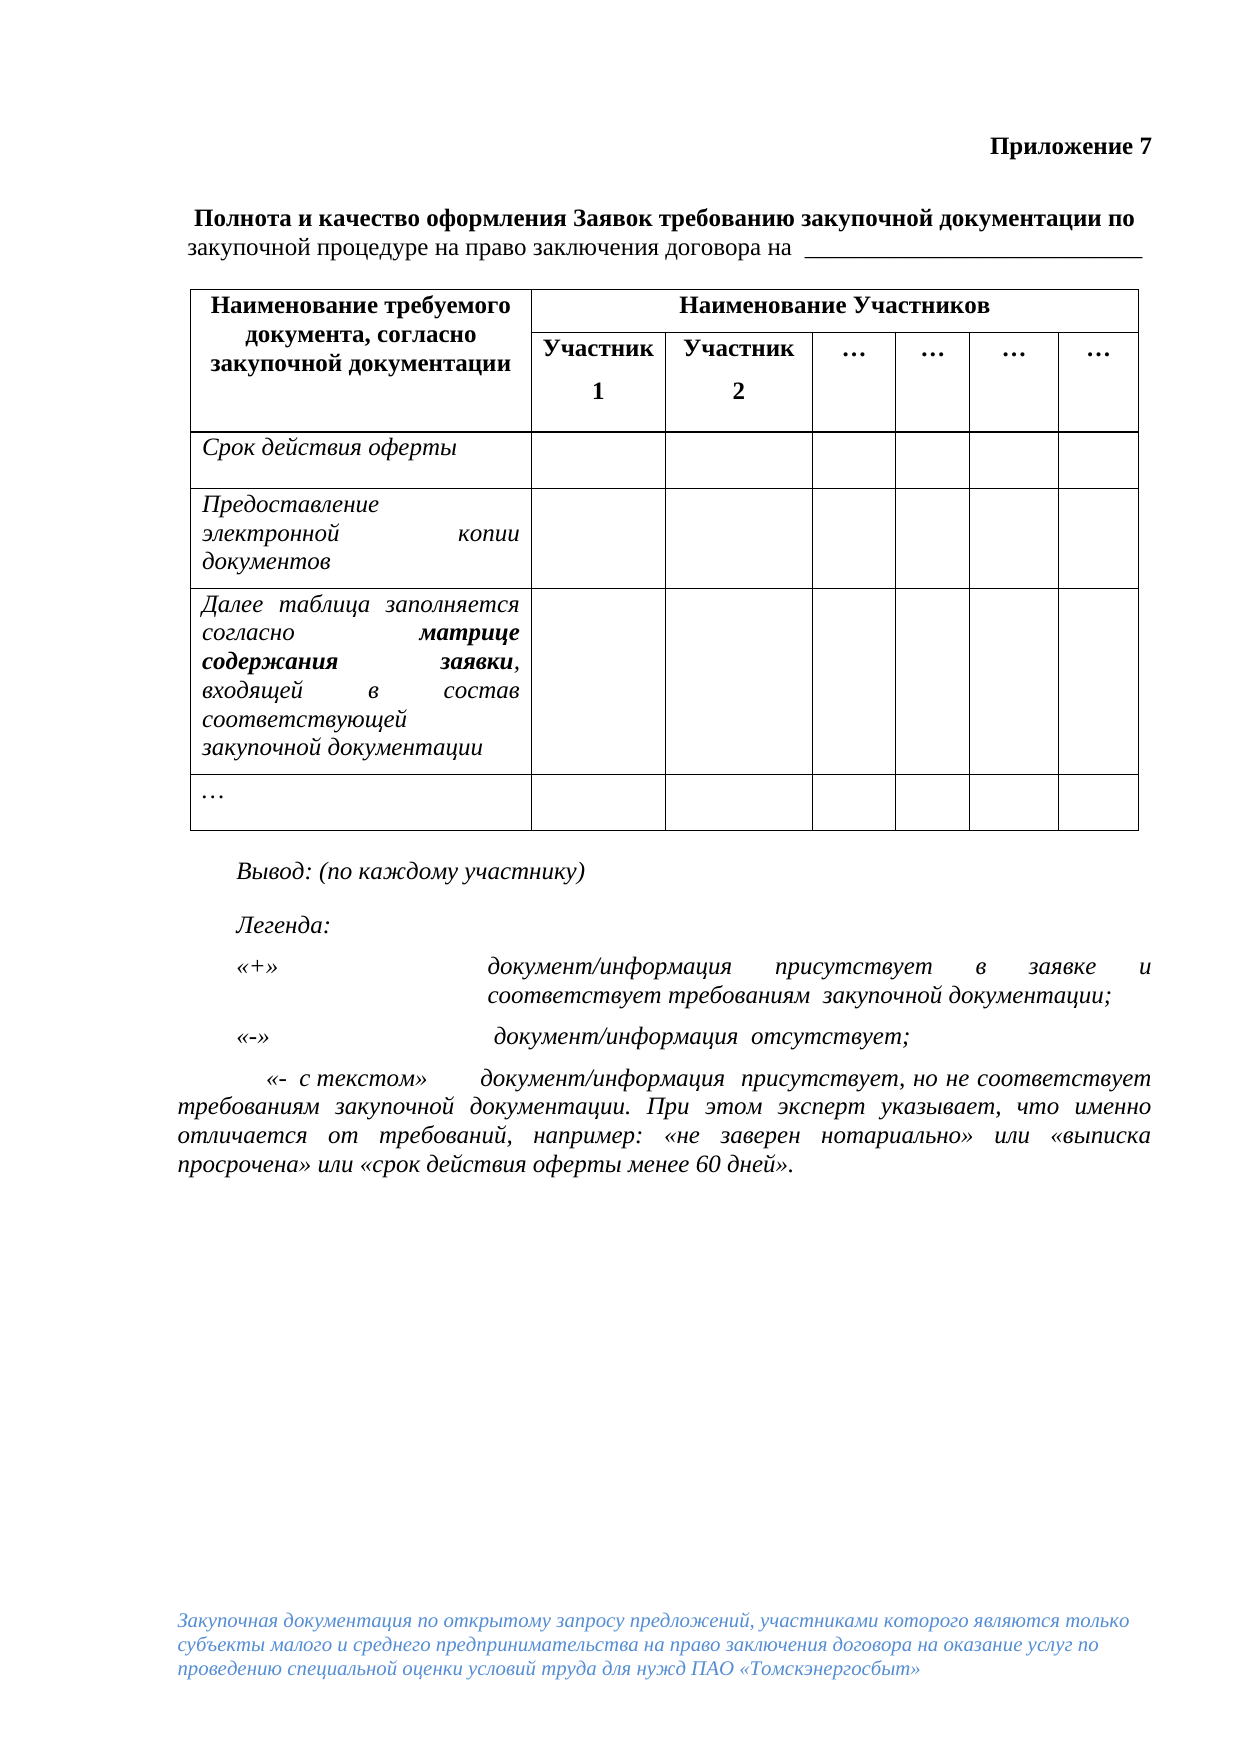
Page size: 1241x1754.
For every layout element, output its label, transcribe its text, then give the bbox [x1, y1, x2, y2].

table_cell … [896, 333, 969, 431]
table_cell [813, 489, 895, 588]
text Полнота и качество оформления Заявок требованию закупочной документации по закупочной процедуре на право заключения договора на ___________________________ [177, 203, 1152, 261]
table_cell [970, 589, 1058, 774]
table_cell [666, 589, 812, 774]
table_cell [666, 433, 812, 488]
text «+» документ/информация присутствует в заявке и соответствует требованиям закупочной документации; [236, 951, 1152, 1009]
table_cell [532, 775, 665, 830]
table_cell [532, 589, 665, 774]
table_cell [970, 433, 1058, 488]
table_cell Предоставление электронной копии документов [191, 489, 531, 588]
table_cell [666, 489, 812, 588]
table_cell [896, 775, 969, 830]
table_cell [896, 489, 969, 588]
table_cell [532, 433, 665, 488]
text Легенда: [177, 910, 1152, 939]
table_cell [813, 775, 895, 830]
table_cell Срок действия оферты [191, 433, 531, 488]
table_cell [970, 775, 1058, 830]
table_cell … [970, 333, 1058, 431]
table_cell Участник 2 [666, 333, 812, 431]
text «-» документ/информация отсутствует; [236, 1021, 1152, 1050]
table_cell [1059, 775, 1138, 830]
table_cell Участник 1 [532, 333, 665, 431]
table_cell [1059, 433, 1138, 488]
table_cell [1059, 589, 1138, 774]
table_cell [970, 489, 1058, 588]
table_cell [1059, 489, 1138, 588]
table_cell … [1059, 333, 1138, 431]
table_cell [813, 433, 895, 488]
table_header Наименование требуемого документа, согласно закупочной документации [191, 290, 531, 431]
text Приложение 7 [236, 131, 1152, 160]
table_cell [532, 489, 665, 588]
table_cell [813, 589, 895, 774]
table_cell [666, 775, 812, 830]
table_cell [896, 433, 969, 488]
table_cell [896, 589, 969, 774]
table_cell … [813, 333, 895, 431]
table_header Наименование Участников [532, 290, 1138, 332]
table_cell Далее таблица заполняется согласно матрице содержания заявки, входящей в состав соответствующей закупочной документации [191, 589, 531, 774]
table_cell … [191, 775, 531, 830]
text Вывод: (по каждому участнику) [177, 856, 1152, 885]
text «- с текстом» документ/информация присутствует, но не соответствует требованиям закупочной документации. При этом эксперт указывает, что именно отличается от требований, например: «не заверен нотариально» или «выписка просрочена» или «срок действия оферты менее 60 дней». [177, 1063, 1152, 1178]
